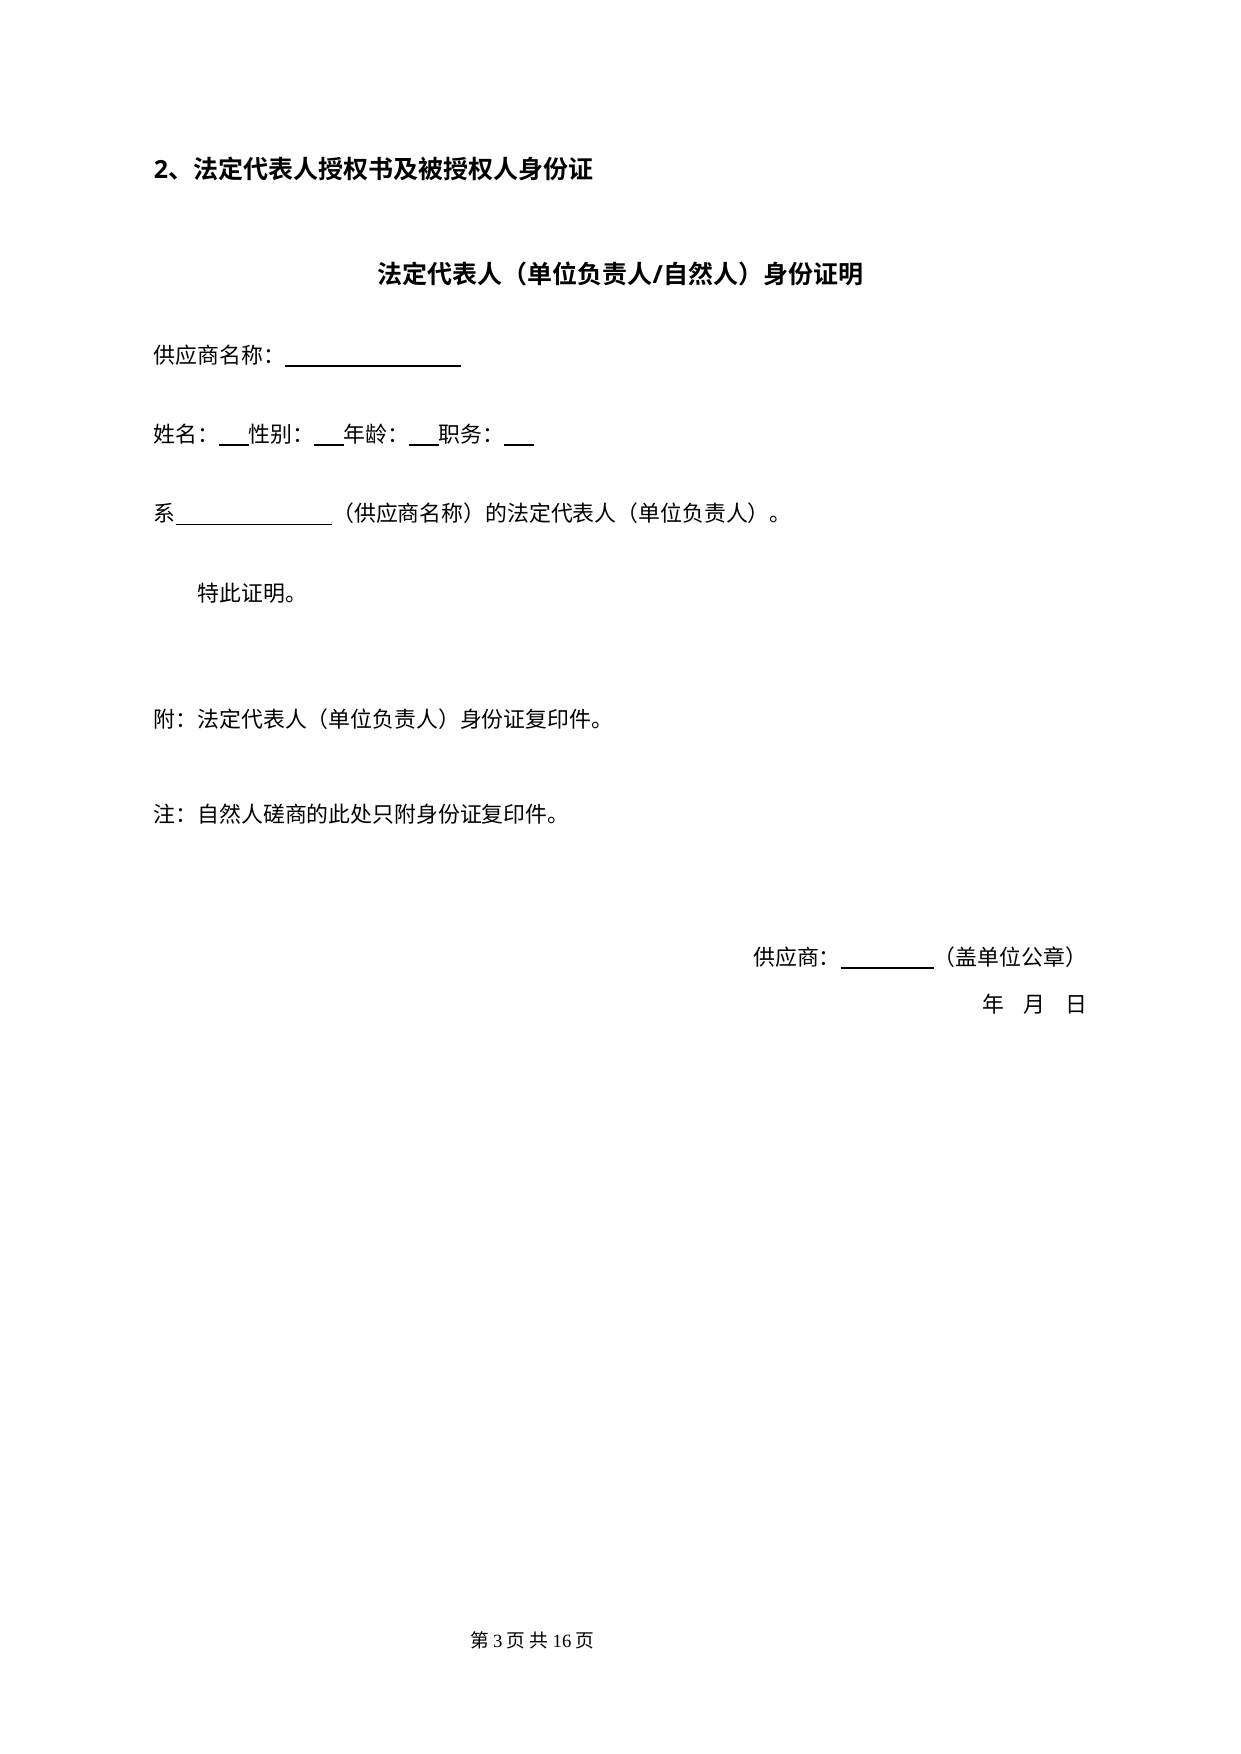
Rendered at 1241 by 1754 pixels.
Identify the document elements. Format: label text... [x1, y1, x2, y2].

text 年 月 日 [153, 987, 1087, 1019]
text 系 （供应商名称）的法定代表人（单位负责人）。 [153, 496, 1076, 528]
text 特此证明。 [153, 576, 1076, 607]
text 供应商名称： [153, 338, 1076, 370]
text 法定代表人（单位负责人/自然人）身份证明 [153, 254, 1087, 291]
text 2、法定代表人授权书及被授权人身份证 [153, 150, 1087, 186]
text 注：自然人磋商的此处只附身份证复印件。 [153, 797, 1076, 829]
text 供应商： （盖单位公章） [153, 940, 1087, 971]
text 姓名： 性别： 年龄： 职务： [153, 417, 1076, 449]
text 附：法定代表人（单位负责人）身份证复印件。 [153, 702, 1076, 734]
